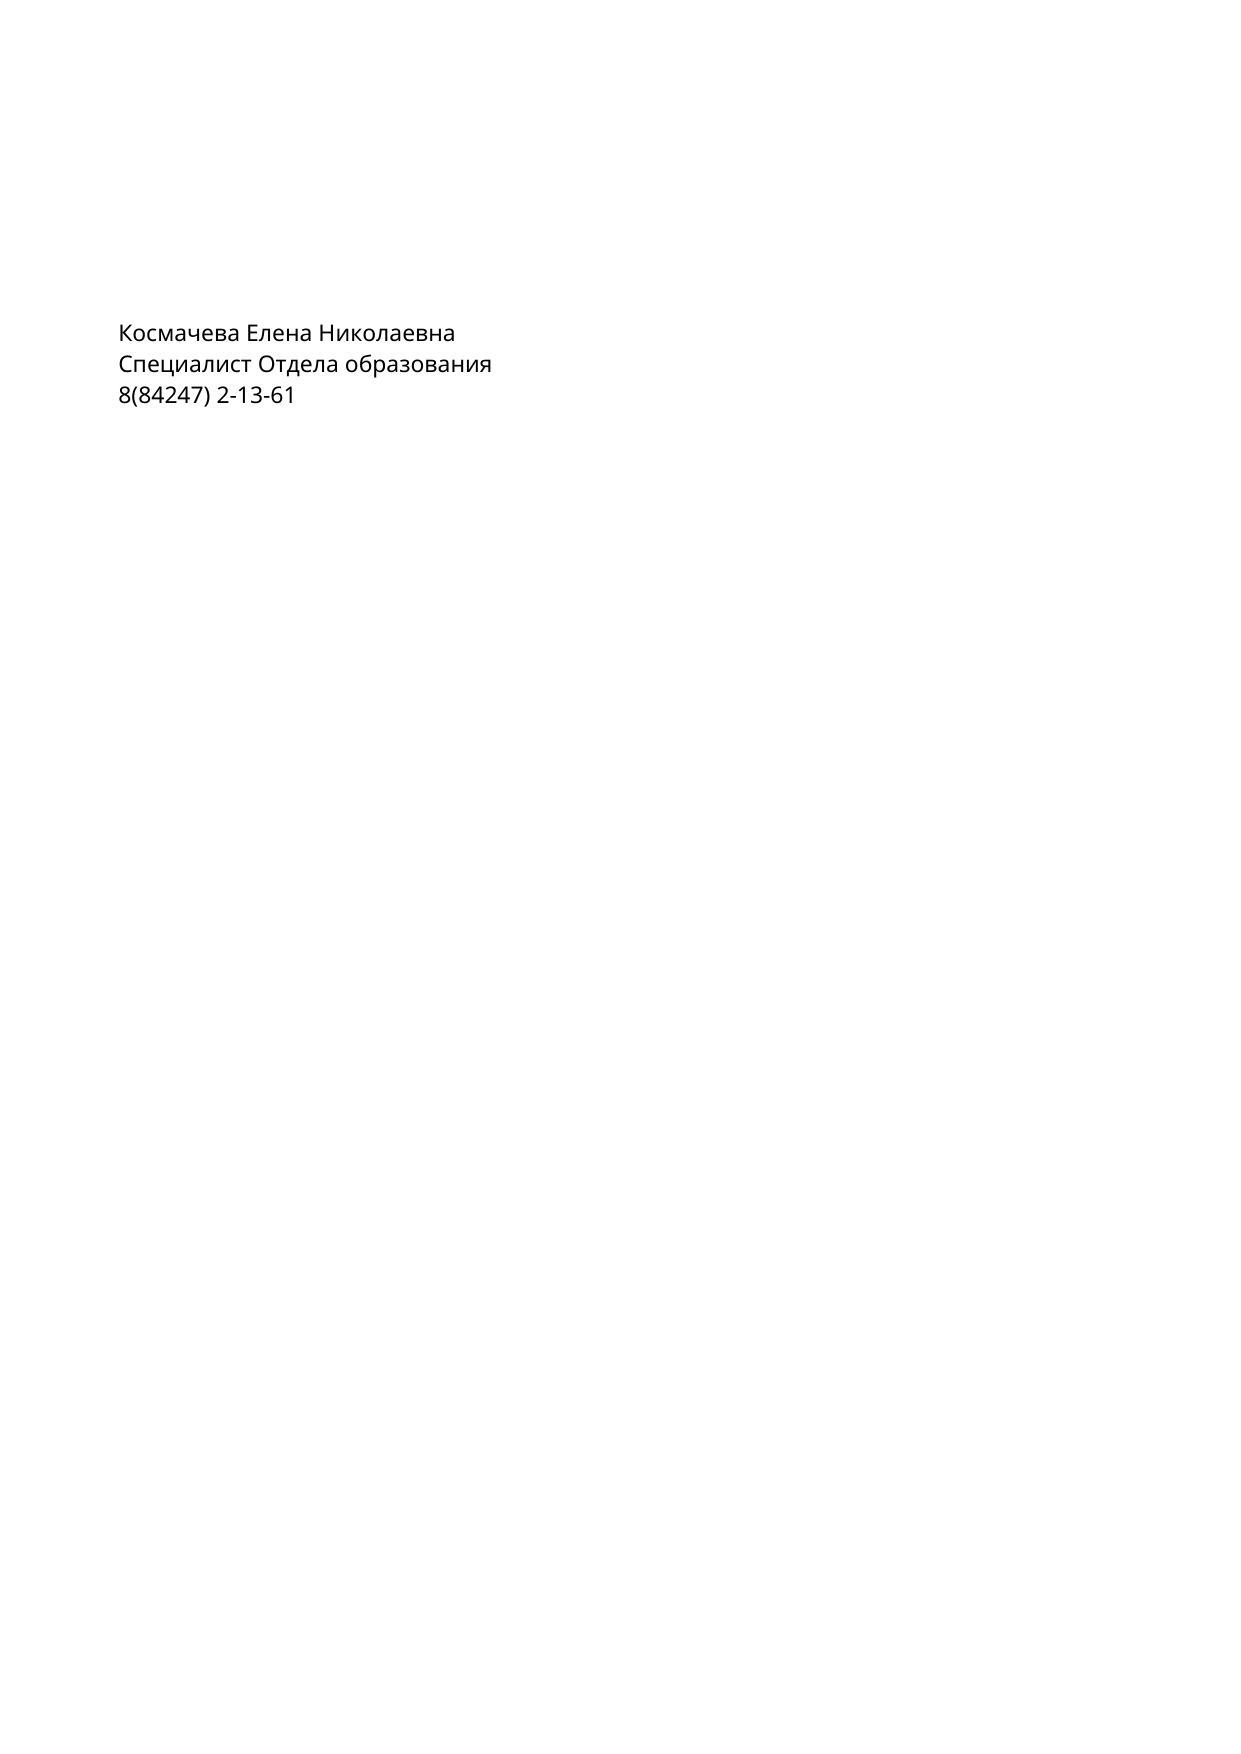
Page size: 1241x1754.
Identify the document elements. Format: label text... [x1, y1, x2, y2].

text 8(84247) 2-13-61 [118, 379, 1181, 410]
text Специалист Отдела образования [118, 348, 1181, 379]
text Космачева Елена Николаевна [118, 317, 1181, 348]
